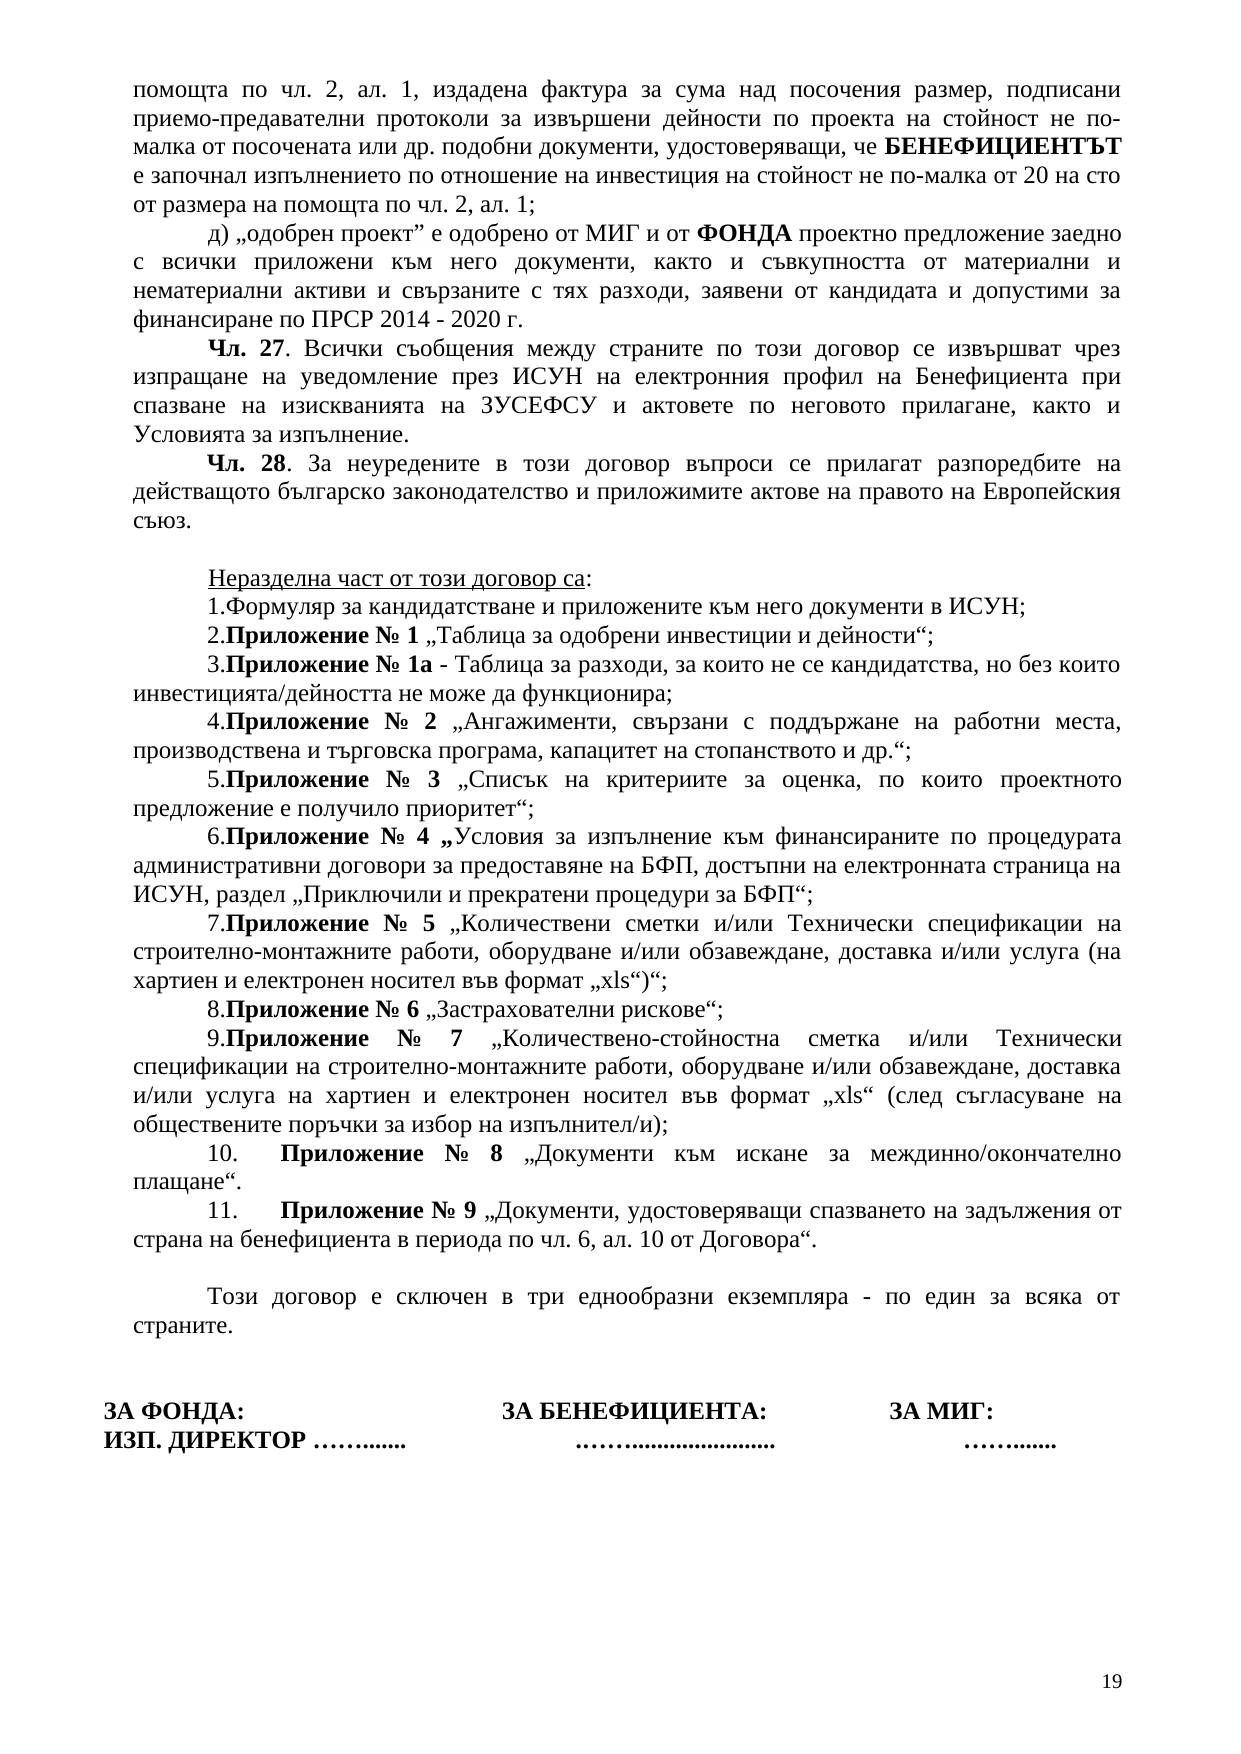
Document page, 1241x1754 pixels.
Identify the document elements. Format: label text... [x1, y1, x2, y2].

list Приложение № 7 „Количествено-стойностна сметка и/или Технически спецификации на строително-монтажните работи, оборудване и/или обзавеждане, доставка и/или услуга на хартиен и електронен носител във формат „xls“ (след съгласуване на обществените поръчки за избор на изпълнител/и); [133, 1023, 1122, 1138]
text Неразделна част от този договор са: [133, 563, 1122, 591]
text Този договор е сключен в три еднообразни екземпляра - по един за всяка от страните. [133, 1281, 1122, 1339]
list Формуляр за кандидатстване и приложените към него документи в ИСУН; [133, 591, 1122, 620]
text Чл. 27. Всички съобщения между страните по този договор се извършват чрез изпращане на уведомление през ИСУН на електронния профил на Бенефициента при спазване на изискванията на ЗУСЕФСУ и актовете по неговото прилагане, както и Условията за изпълнение. [133, 333, 1122, 448]
list Приложение № 3 „Списък на критериите за оценка, по които проектното предложение е получило приоритет“; [133, 764, 1122, 821]
list Приложение № 4 „Условия за изпълнение към финансираните по процедурата административни договори за предоставяне на БФП, достъпни на електронната страница на ИСУН, раздел „Приключили и прекратени процедури за БФП“; [133, 821, 1122, 908]
text Чл. 28. За неуредените в този договор въпроси се прилагат разпоредбите на действащото българско законодателство и приложимите актове на правото на Европейския съюз. [133, 448, 1122, 534]
list Приложение № 8 „Документи към искане за междинно/окончателно плащане“. [133, 1138, 1122, 1195]
list Приложение № 9 „Документи, удостоверяващи спазването на задължения от страна на бенефициента в периода по чл. 6, ал. 10 от Договора“. [133, 1195, 1122, 1253]
list Приложение № 6 „Застрахователни рискове“; [133, 994, 1122, 1023]
list Приложение № 2 „Ангажименти, свързани с поддържане на работни места, производствена и търговска програма, капацитет на стопанството и др.“; [133, 706, 1122, 764]
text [133, 74, 1122, 218]
list Приложение № 5 „Количествени сметки и/или Технически спецификации на строително-монтажните работи, оборудване и/или обзавеждане, доставка и/или услуга (на хартиен и електронен носител във формат „xls“)“; [133, 908, 1122, 994]
text ЗА ФОНДА: ЗА БЕНЕФИЦИЕНТА: ЗА МИГ: [103, 1396, 1122, 1425]
list Приложение № 1а - Таблица за разходи, за които не се кандидатства, но без които инвестицията/дейността не може да функционира; [133, 649, 1122, 706]
list Приложение № 1 „Таблица за одобрени инвестиции и дейности“; [133, 620, 1122, 649]
text д) „одобрен проект” е одобрено от МИГ и от ФОНДА проектно предложение заедно с всички приложени към него документи, както и съвкупността от материални и нематериални активи и свързаните с тях разходи, заявени от кандидата и допустими за финансиране по ПРСР 2014 - 2020 г. [133, 218, 1122, 333]
text ИЗП. ДИРЕКТОР ……....... .……....................... ……....... [103, 1425, 1122, 1454]
